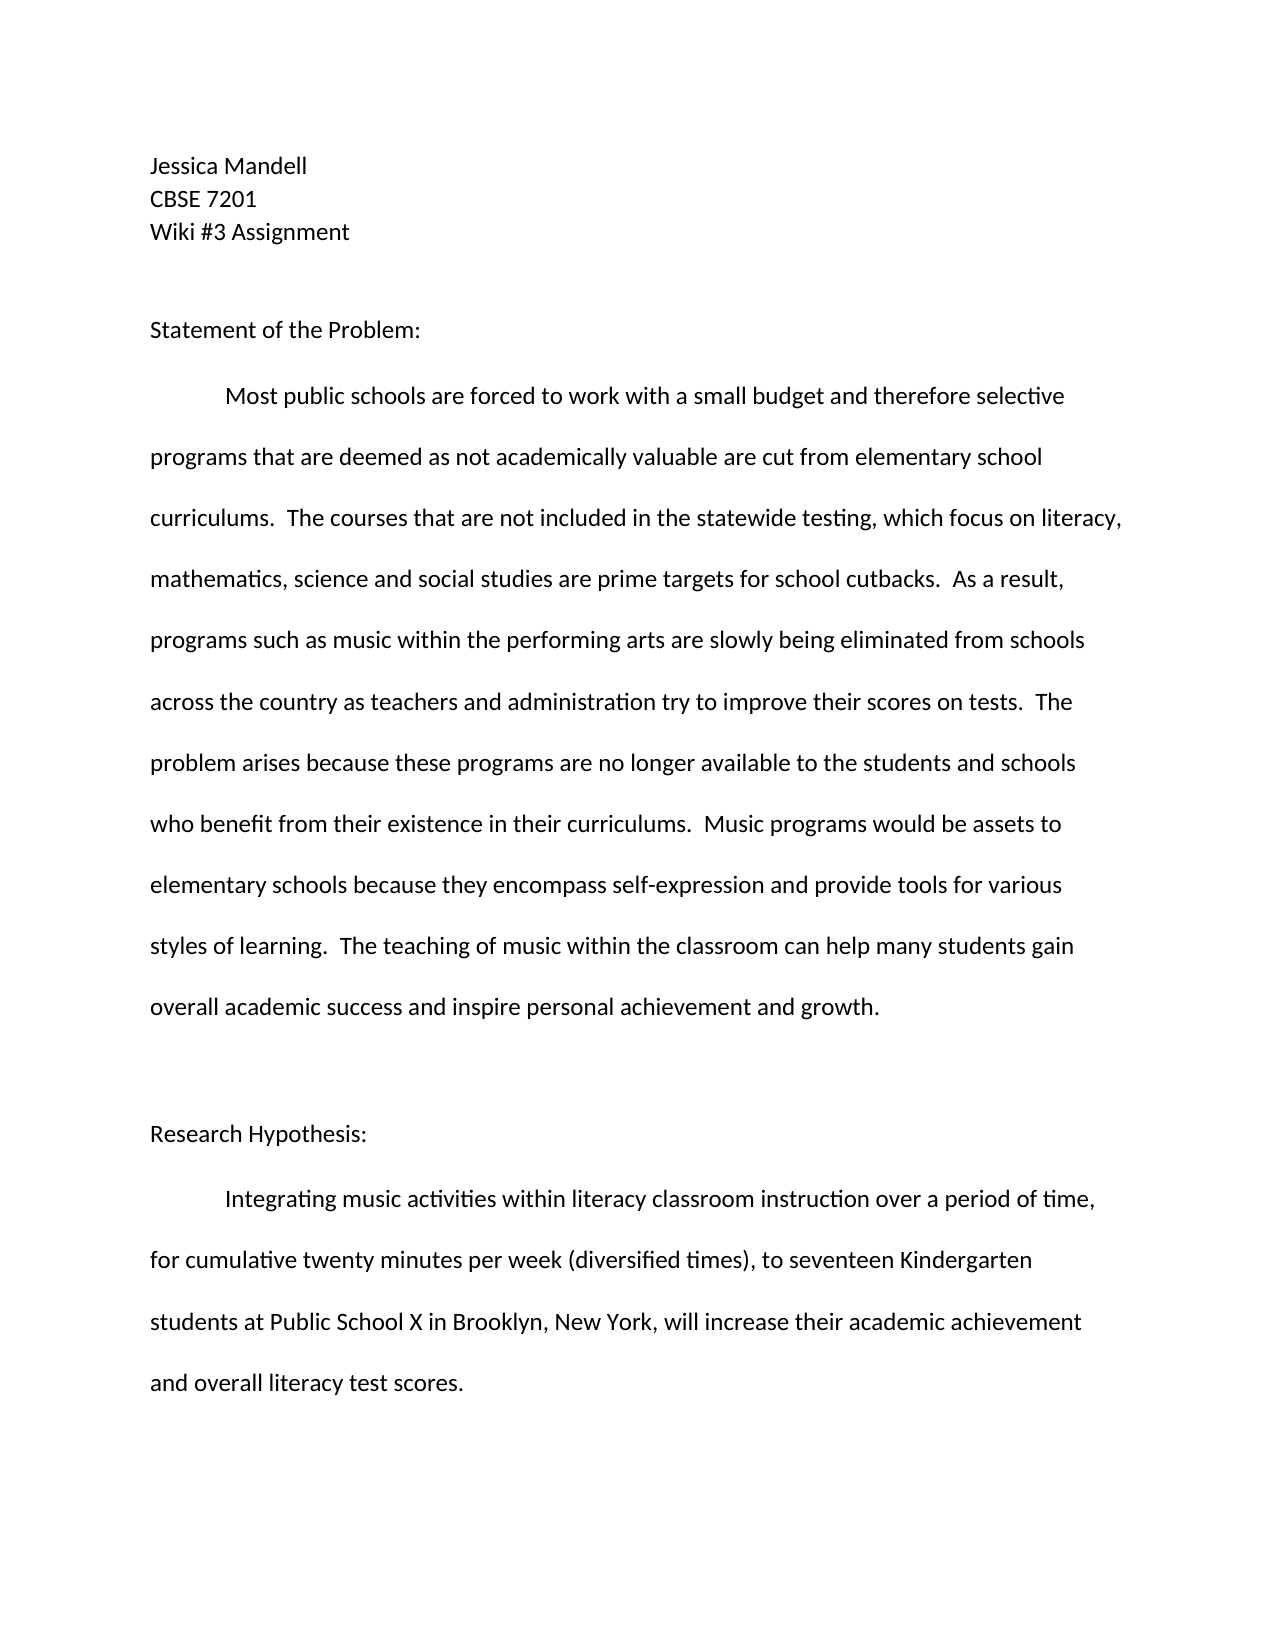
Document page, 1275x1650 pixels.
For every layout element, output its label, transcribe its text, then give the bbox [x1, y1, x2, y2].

text Wiki #3 Assignment [150, 216, 1125, 246]
text Research Hypothesis: [150, 1118, 1125, 1148]
text Integrating music activities within literacy classroom instruction over a period of time, for cumulative twenty minutes per week (diversified times), to seventeen Kindergarten students at Public School X in Brooklyn, New York, will increase their academic achievement and overall literacy test scores. [150, 1183, 1125, 1397]
text CBSE 7201 [150, 183, 1125, 213]
text Most public schools are forced to work with a small budget and therefore selective programs that are deemed as not academically valuable are cut from elementary school curriculums. The courses that are not included in the statewide testing, which focus on literacy, mathematics, science and social studies are prime targets for school cutbacks. As a result, programs such as music within the performing arts are slowly being eliminated from schools across the country as teachers and administration try to improve their scores on tests. The problem arises because these programs are no longer available to the students and schools who benefit from their existence in their curriculums. Music programs would be assets to elementary schools because they encompass self-expression and provide tools for various styles of learning. The teaching of music within the classroom can help many students gain overall academic success and inspire personal achievement and growth. [150, 380, 1125, 1021]
text Statement of the Problem: [150, 314, 1125, 345]
text Jessica Mandell [150, 150, 1125, 181]
